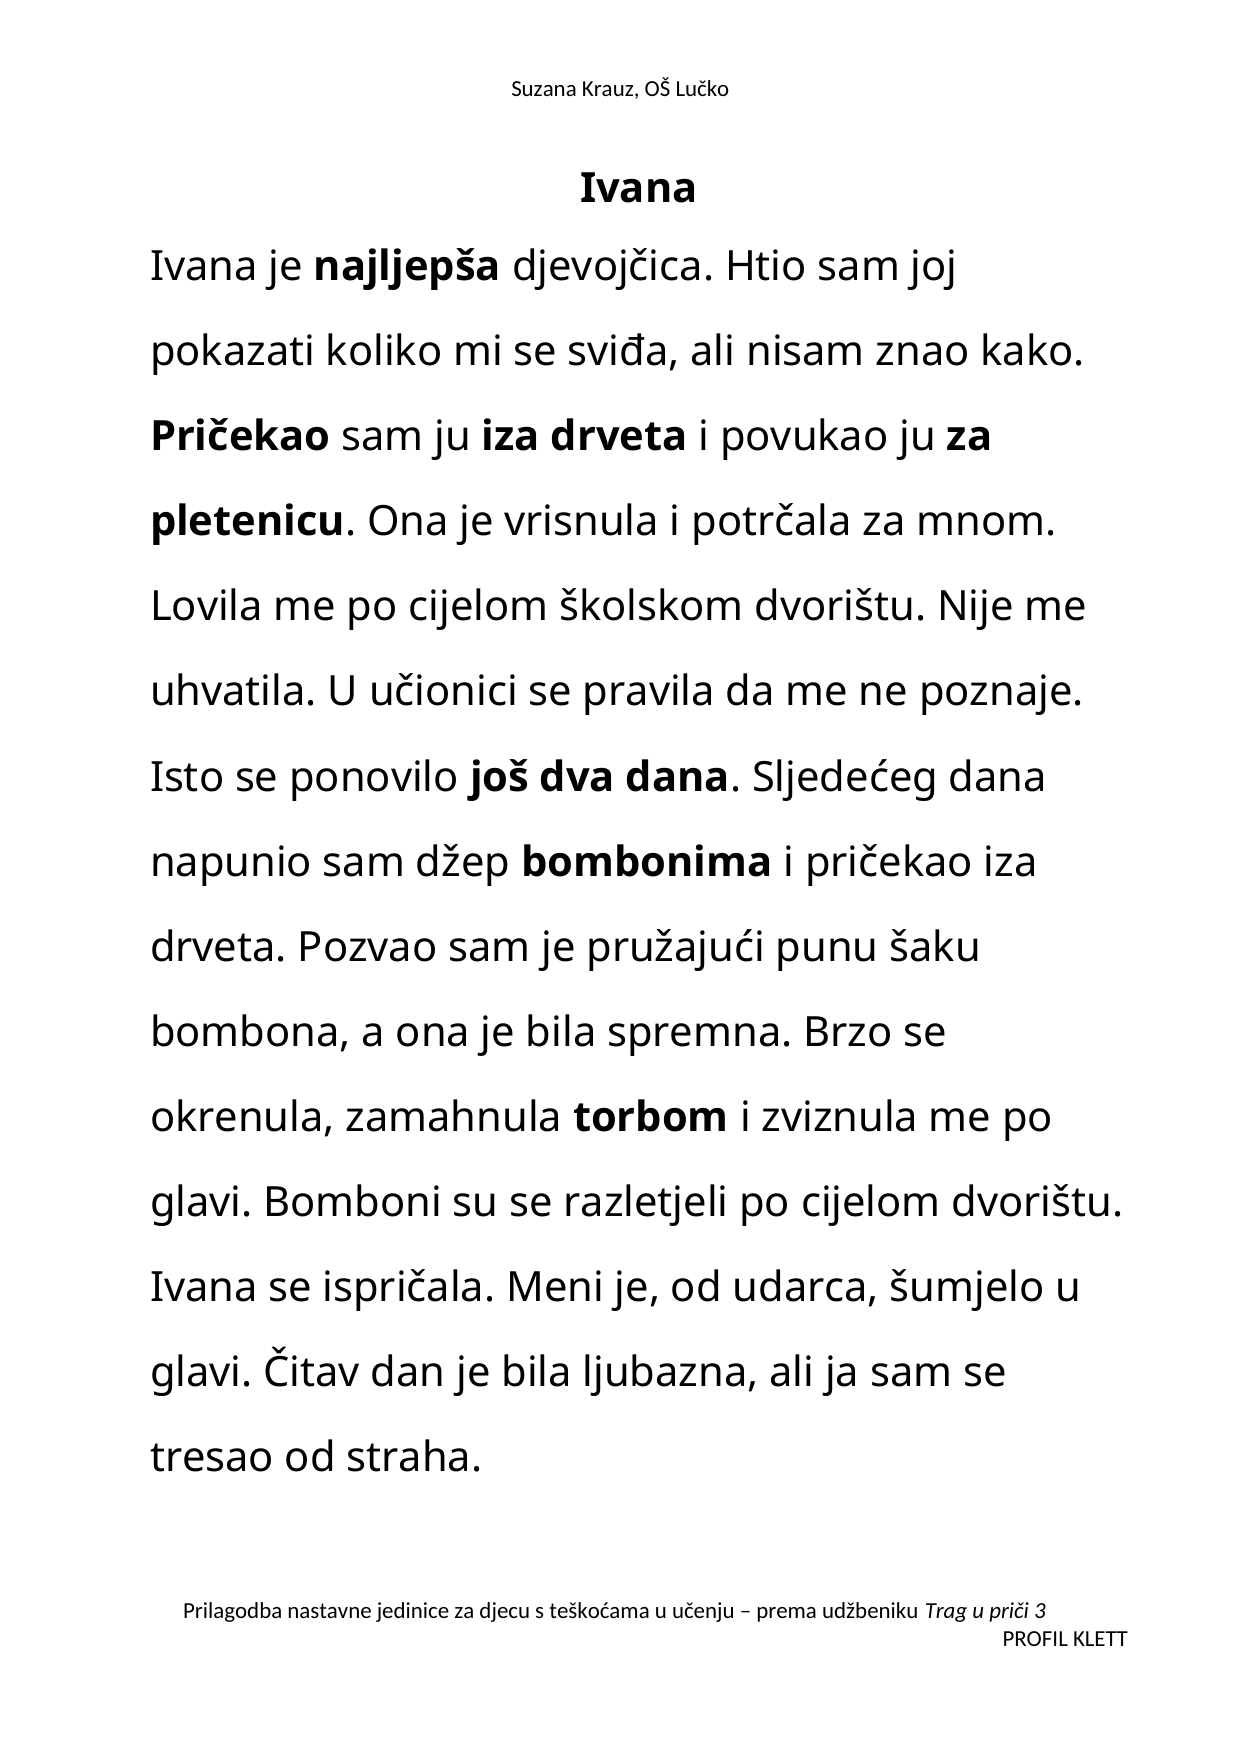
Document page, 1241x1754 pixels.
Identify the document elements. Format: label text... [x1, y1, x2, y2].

text Ivana je najljepša djevojčica. Htio sam joj pokazati koliko mi se sviđa, ali nisam znao kako. Pričekao sam ju iza drveta i povukao ju za pletenicu. Ona je vrisnula i potrčala za mnom. Lovila me po cijelom školskom dvorištu. Nije me uhvatila. U učionici se pravila da me ne poznaje. [150, 236, 1128, 718]
text Isto se ponovilo još dva dana. Sljedećeg dana napunio sam džep bombonima i pričekao iza drveta. Pozvao sam je pružajući punu šaku bombona, a ona je bila spremna. Brzo se okrenula, zamahnula torbom i zviznula me po glavi. Bomboni su se razletjeli po cijelom dvorištu. Ivana se ispričala. Meni je, od udarca, šumjelo u glavi. Čitav dan je bila ljubazna, ali ja sam se tresao od straha. [150, 746, 1128, 1484]
text Ivana [150, 158, 1128, 214]
